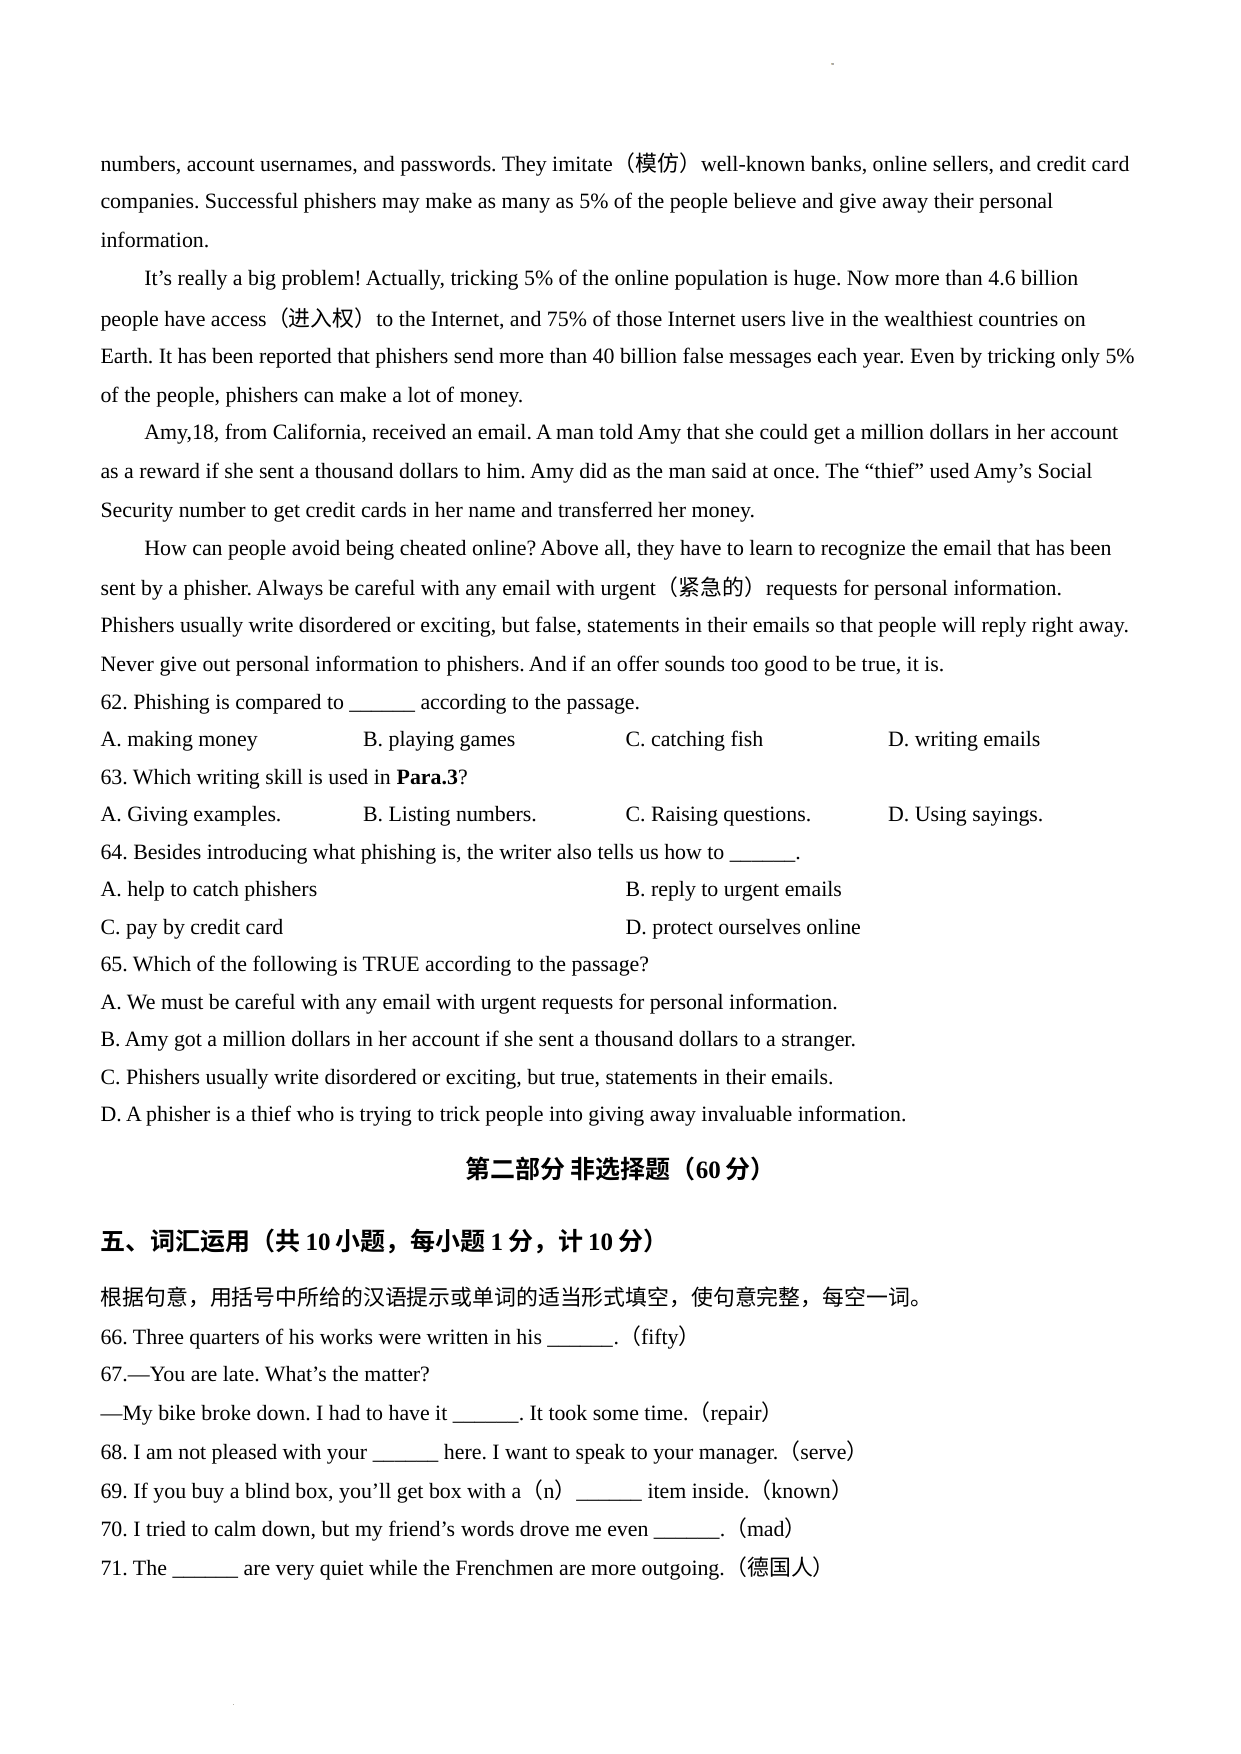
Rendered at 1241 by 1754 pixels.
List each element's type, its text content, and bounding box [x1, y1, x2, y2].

text B. Amy got a million dollars in her account if she sent a thousand dollars to a stranger. [100, 1023, 1140, 1055]
text 68. I am not pleased with your ______ here. I want to speak to your manager.（serve） [100, 1433, 1140, 1466]
text A. We must be careful with any email with urgent requests for personal information. [100, 985, 1140, 1018]
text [100, 146, 1140, 256]
text A. Giving examples. B. Listing numbers. C. Raising questions. D. Using sayings. [100, 798, 1140, 830]
text 67.—You are late. What’s the matter? [100, 1357, 1140, 1390]
text 71. The ______ are very quiet while the Frenchmen are more outgoing.（德国人） [100, 1550, 1140, 1582]
text 62. Phishing is compared to ______ according to the passage. [100, 685, 1140, 718]
text D. A phisher is a thief who is trying to trick people into giving away invaluable information. [100, 1098, 1140, 1130]
text 第二部分 非选择题（60分） [100, 1135, 1140, 1200]
text 根据句意，用括号中所给的汉语提示或单词的适当形式填空，使句意完整，每空一词。 [100, 1280, 1140, 1312]
text A. help to catch phishers B. reply to urgent emails [100, 873, 1140, 905]
text 五、词汇运用（共10小题，每小题1分，计10分） [100, 1207, 1140, 1272]
text C. Phishers usually write disordered or exciting, but true, statements in their emails. [100, 1060, 1140, 1093]
text It’s really a big problem! Actually, tricking 5% of the online population is huge. Now more than 4.6 billion people have access（进入权）to the Internet, and 75% of those Internet users live in the wealthiest countries on Earth. It has been reported that phishers send more than 40 billion false messages each year. Even by tricking only 5% of the people, phishers can make a lot of money. [100, 261, 1140, 411]
text C. pay by credit card D. protect ourselves online [100, 910, 1140, 943]
text 69. If you buy a blind box, you’ll get box with a（n）______ item inside.（known） [100, 1472, 1140, 1505]
text 64. Besides introducing what phishing is, the writer also tells us how to ______. [100, 835, 1140, 868]
text A. making money B. playing games C. catching fish D. writing emails [100, 723, 1140, 755]
text 63. Which writing skill is used in Para.3? [100, 760, 1140, 793]
text How can people avoid being cheated online? Above all, they have to learn to recognize the email that has been sent by a phisher. Always be careful with any email with urgent（紧急的）requests for personal information. Phishers usually write disordered or exciting, but false, statements in their emails so that people will reply right away. Never give out personal information to phishers. And if an offer sounds too good to be true, it is. [100, 531, 1140, 680]
text 65. Which of the following is TRUE according to the passage? [100, 948, 1140, 980]
text 66. Three quarters of his works were written in his ______.（fifty） [100, 1318, 1140, 1351]
text —My bike broke down. I had to have it ______. It took some time.（repair） [100, 1395, 1140, 1427]
text Amy,18, from California, received an email. A man told Amy that she could get a million dollars in her account as a reward if she sent a thousand dollars to him. Amy did as the man said at once. The “thief” used Amy’s Social Security number to get credit cards in her name and transferred her money. [100, 416, 1140, 526]
text 70. I tried to calm down, but my friend’s words drove me even ______.（mad） [100, 1511, 1140, 1543]
